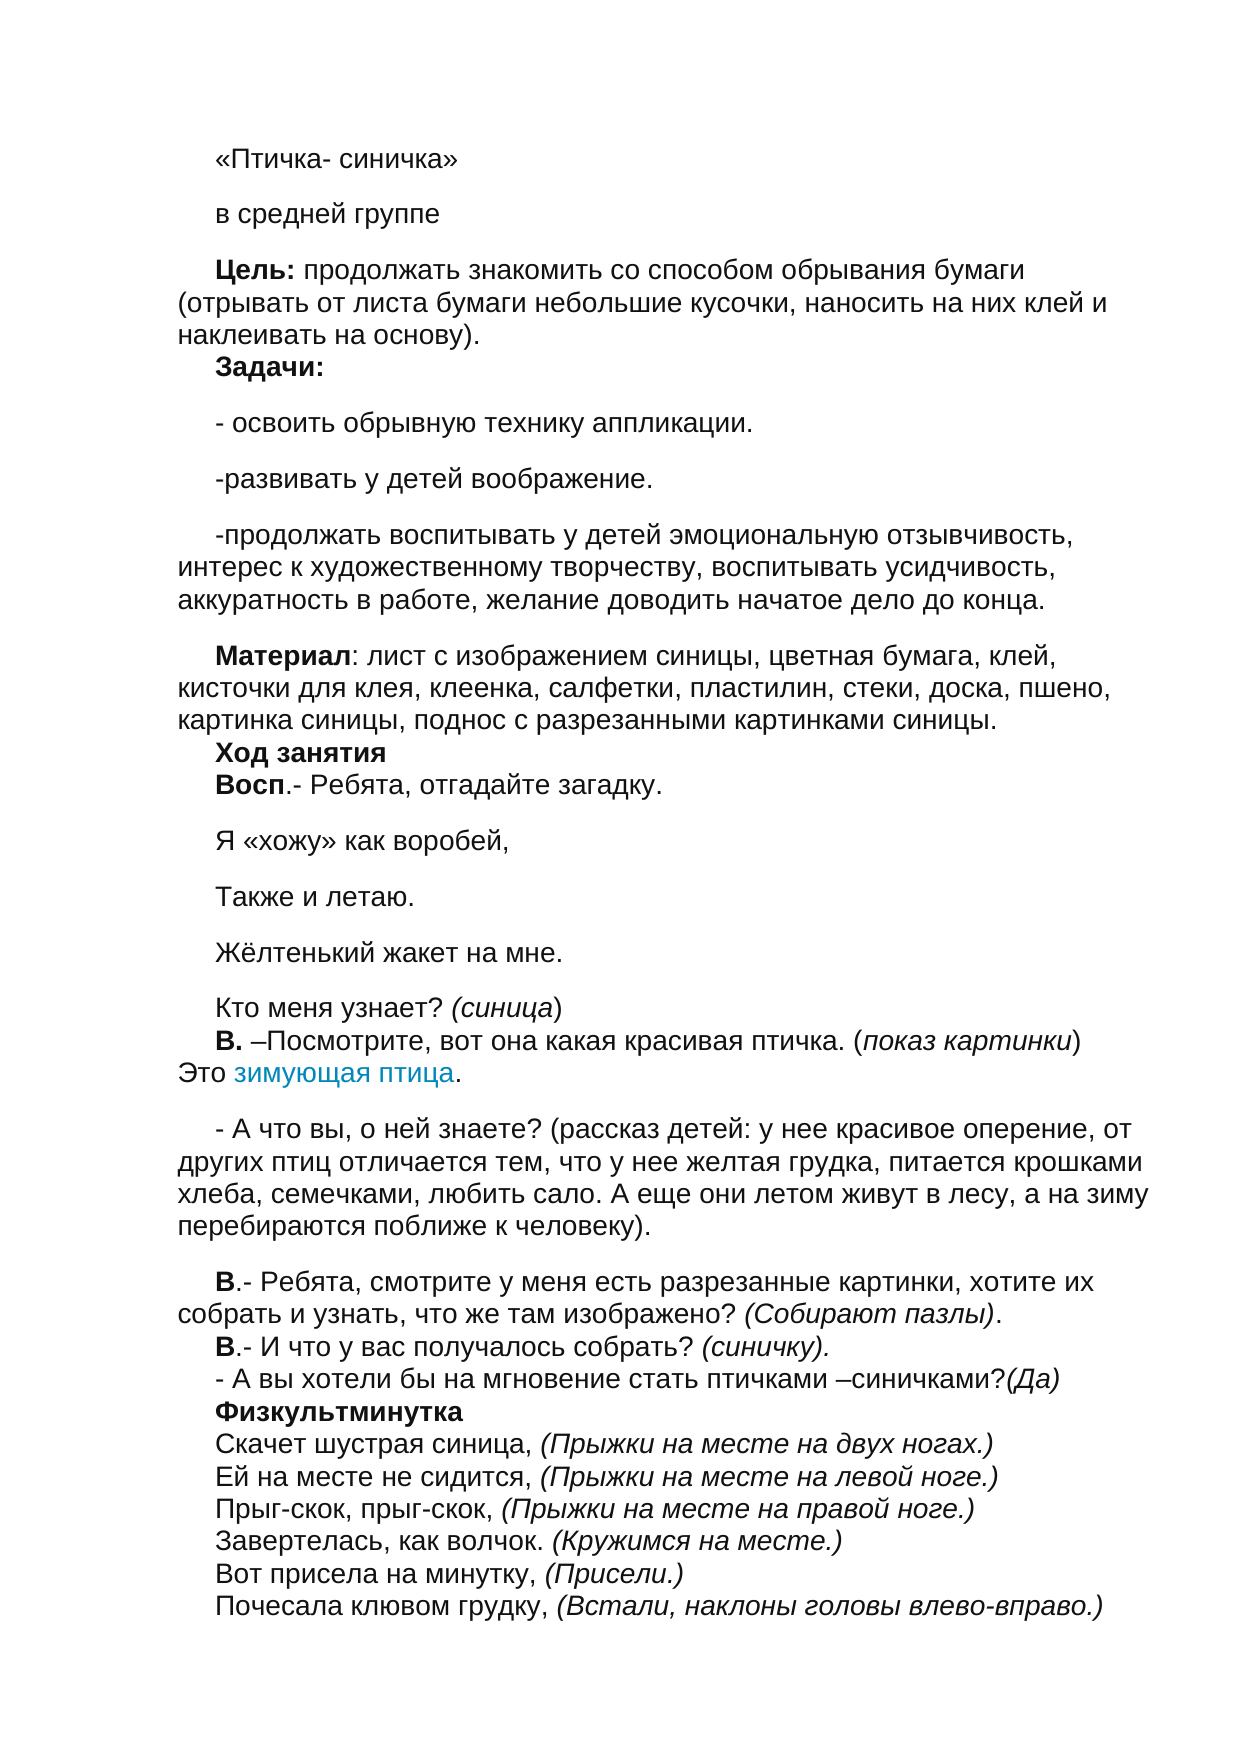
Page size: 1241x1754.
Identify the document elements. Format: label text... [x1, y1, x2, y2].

text Вот присела на минутку, (Присели.) [177, 1557, 1152, 1589]
text - А вы хотели бы на мгновение стать птичками –синичками?(Да) [177, 1362, 1152, 1395]
text Скачет шустрая синица, (Прыжки на месте на двух ногах.) [177, 1427, 1152, 1459]
text Также и летаю. [177, 880, 1152, 912]
text «Птичка- синичка» [177, 142, 1152, 174]
text Прыг-скок, прыг-скок, (Прыжки на месте на правой ноге.) [177, 1492, 1152, 1524]
text Цель: продолжать знакомить со способом обрывания бумаги (отрывать от листа бумаги небольшие кусочки, наносить на них клей и наклеивать на основу). [177, 253, 1152, 350]
text В.- Ребята, смотрите у меня есть разрезанные картинки, хотите их собрать и узнать, что же там изображено? (Собирают пазлы). [177, 1265, 1152, 1330]
text В.- И что у вас получалось собрать? (синичку). [177, 1330, 1152, 1362]
text -продолжать воспитывать у детей эмоциональную отзывчивость, интерес к художественному творчеству, воспитывать усидчивость, аккуратность в работе, желание доводить начатое дело до конца. [177, 518, 1152, 615]
text Физкультминутка [177, 1395, 1152, 1427]
text В. –Посмотрите, вот она какая красивая птичка. (показ картинки) Это зимующая птица. [177, 1024, 1152, 1089]
text Жёлтенький жакет на мне. [177, 936, 1152, 968]
text Восп.- Ребята, отгадайте загадку. [177, 768, 1152, 801]
text Кто меня узнает? (синица) [177, 991, 1152, 1024]
text Задачи: [177, 350, 1152, 383]
text -развивать у детей воображение. [177, 462, 1152, 494]
text Я «хожу» как воробей, [177, 824, 1152, 856]
text - освоить обрывную технику аппликации. [177, 406, 1152, 439]
text Ей на месте не сидится, (Прыжки на месте на левой ноге.) [177, 1459, 1152, 1492]
text Завертелась, как волчок. (Кружимся на месте.) [177, 1524, 1152, 1557]
text Ход занятия [177, 736, 1152, 768]
text - А что вы, о ней знаете? (рассказ детей: у нее красивое оперение, от других птиц отличается тем, что у нее желтая грудка, питается крошками хлеба, семечками, любить сало. А еще они летом живут в лесу, а на зиму перебираются поближе к человеку). [177, 1112, 1152, 1242]
text Материал: лист с изображением синицы, цветная бумага, клей, кисточки для клея, клеенка, салфетки, пластилин, стеки, доска, пшено, картинка синицы, поднос с разрезанными картинками синицы. [177, 638, 1152, 736]
text Почесала клювом грудку, (Встали, наклоны головы влево-вправо.) [177, 1589, 1152, 1621]
text в средней группе [177, 197, 1152, 230]
